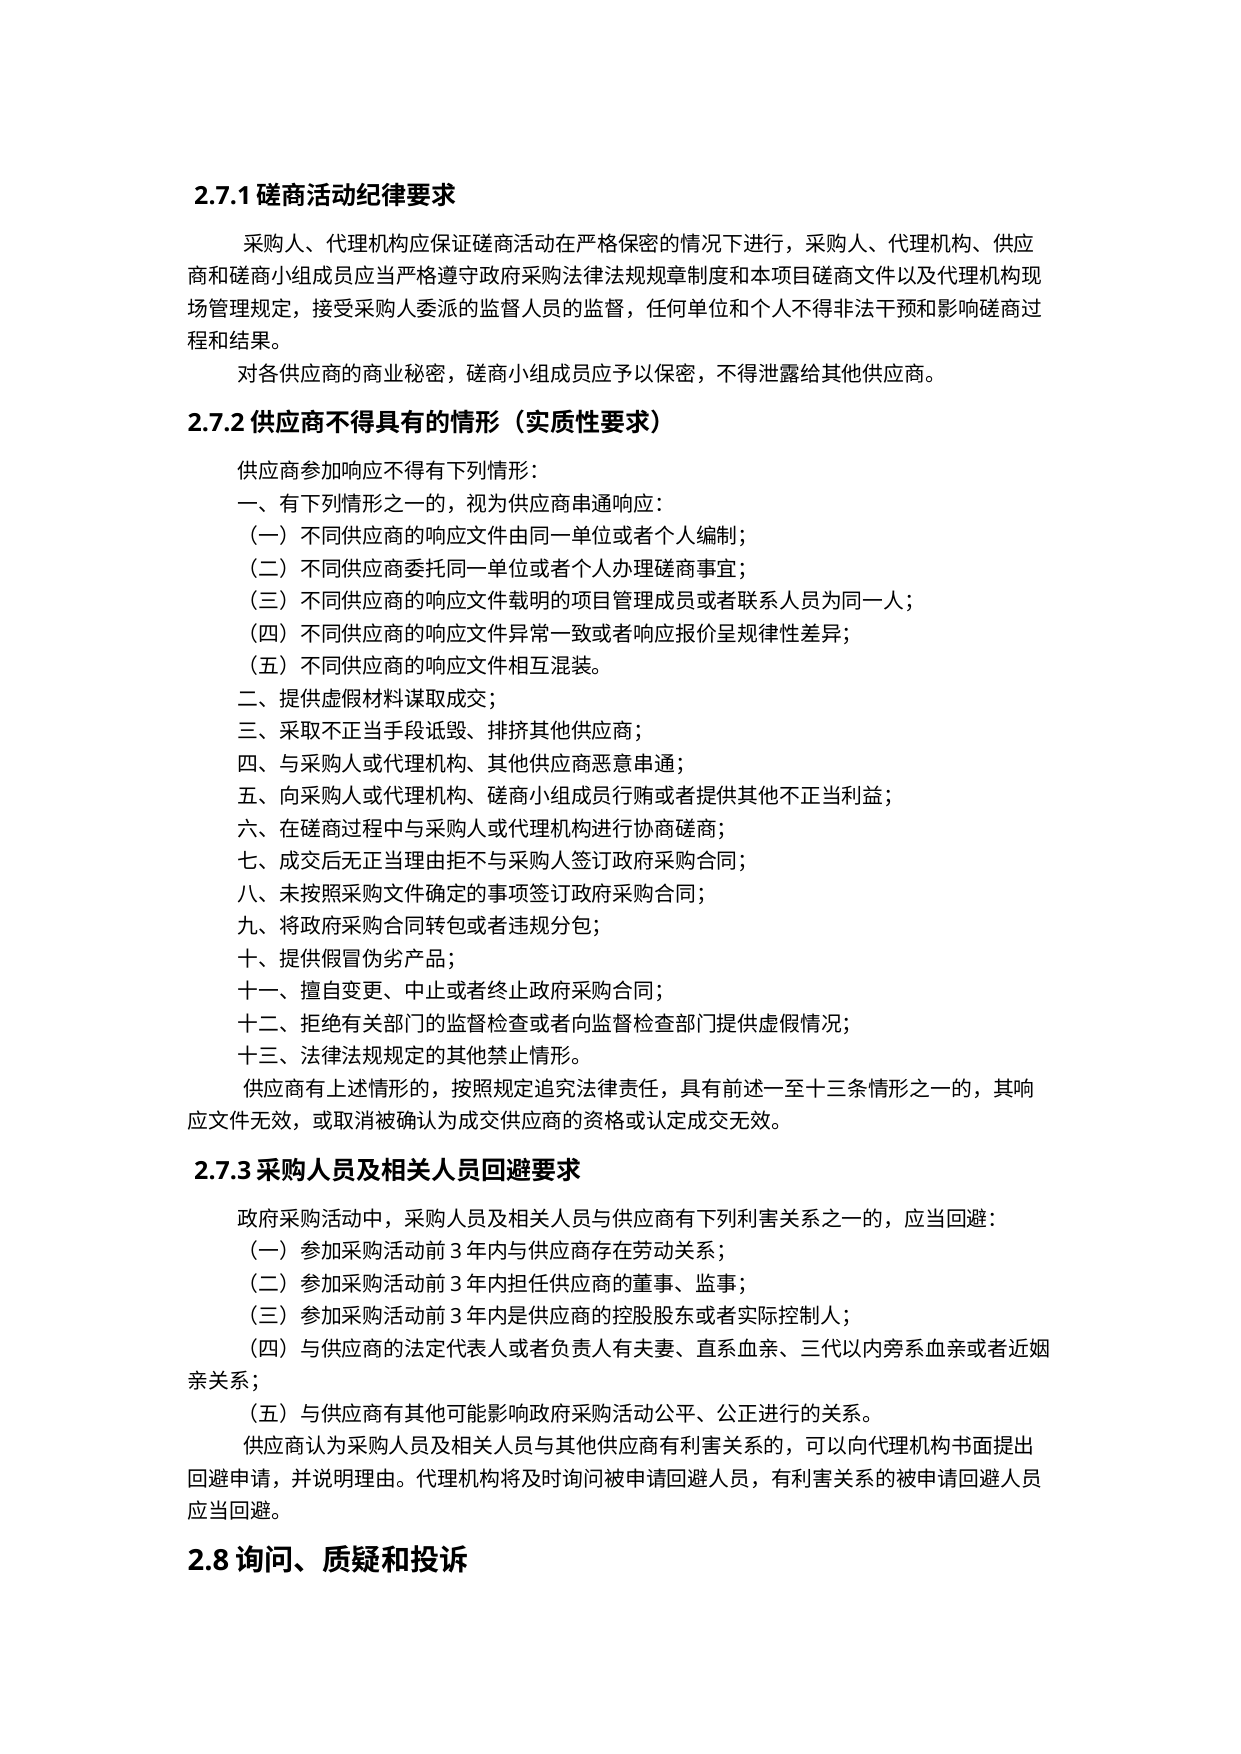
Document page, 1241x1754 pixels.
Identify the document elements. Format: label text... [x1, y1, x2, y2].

text 八、未按照采购文件确定的事项签订政府采购合同； [187, 877, 1053, 909]
text 三、采取不正当手段诋毁、排挤其他供应商； [187, 714, 1053, 747]
text 对各供应商的商业秘密，磋商小组成员应予以保密，不得泄露给其他供应商。 [187, 357, 1053, 389]
text 供应商参加响应不得有下列情形： [187, 454, 1053, 487]
text 七、成交后无正当理由拒不与采购人签订政府采购合同； [187, 844, 1053, 877]
text （一）不同供应商的响应文件由同一单位或者个人编制； [187, 519, 1053, 552]
text 2.7.2供应商不得具有的情形（实质性要求） [187, 389, 1053, 454]
text （三）参加采购活动前3年内是供应商的控股股东或者实际控制人； [187, 1299, 1053, 1332]
text 2.8询问、质疑和投诉 [187, 1527, 1053, 1592]
text 2.7.3采购人员及相关人员回避要求 [187, 1137, 1053, 1202]
text （一）参加采购活动前3年内与供应商存在劳动关系； [187, 1234, 1053, 1267]
text （二）不同供应商委托同一单位或者个人办理磋商事宜； [187, 552, 1053, 584]
text 九、将政府采购合同转包或者违规分包； [187, 909, 1053, 942]
text 十二、拒绝有关部门的监督检查或者向监督检查部门提供虚假情况； [187, 1007, 1053, 1039]
text 政府采购活动中，采购人员及相关人员与供应商有下列利害关系之一的，应当回避： [187, 1202, 1053, 1234]
text 五、向采购人或代理机构、磋商小组成员行贿或者提供其他不正当利益； [187, 779, 1053, 812]
text 十、提供假冒伪劣产品； [187, 942, 1053, 974]
text （四）不同供应商的响应文件异常一致或者响应报价呈规律性差异； [187, 617, 1053, 649]
text 2.7.1磋商活动纪律要求 [187, 162, 1053, 227]
text （四）与供应商的法定代表人或者负责人有夫妻、直系血亲、三代以内旁系血亲或者近姻亲关系； [187, 1332, 1053, 1397]
text 二、提供虚假材料谋取成交； [187, 682, 1053, 714]
text 六、在磋商过程中与采购人或代理机构进行协商磋商； [187, 812, 1053, 844]
text 四、与采购人或代理机构、其他供应商恶意串通； [187, 747, 1053, 779]
text 采购人、代理机构应保证磋商活动在严格保密的情况下进行，采购人、代理机构、供应商和磋商小组成员应当严格遵守政府采购法律法规规章制度和本项目磋商文件以及代理机构现场管理规定，接受采购人委派的监督人员的监督，任何单位和个人不得非法干预和影响磋商过程和结果。 [187, 227, 1053, 357]
text （三）不同供应商的响应文件载明的项目管理成员或者联系人员为同一人； [187, 584, 1053, 617]
text 供应商认为采购人员及相关人员与其他供应商有利害关系的，可以向代理机构书面提出回避申请，并说明理由。代理机构将及时询问被申请回避人员，有利害关系的被申请回避人员应当回避。 [187, 1429, 1053, 1527]
text （二）参加采购活动前3年内担任供应商的董事、监事； [187, 1267, 1053, 1299]
text 十三、法律法规规定的其他禁止情形。 [187, 1039, 1053, 1072]
text 一、有下列情形之一的，视为供应商串通响应： [187, 487, 1053, 519]
text 供应商有上述情形的，按照规定追究法律责任，具有前述一至十三条情形之一的，其响应文件无效，或取消被确认为成交供应商的资格或认定成交无效。 [187, 1072, 1053, 1137]
text （五）不同供应商的响应文件相互混装。 [187, 649, 1053, 682]
text 十一、擅自变更、中止或者终止政府采购合同； [187, 974, 1053, 1007]
text （五）与供应商有其他可能影响政府采购活动公平、公正进行的关系。 [187, 1397, 1053, 1429]
